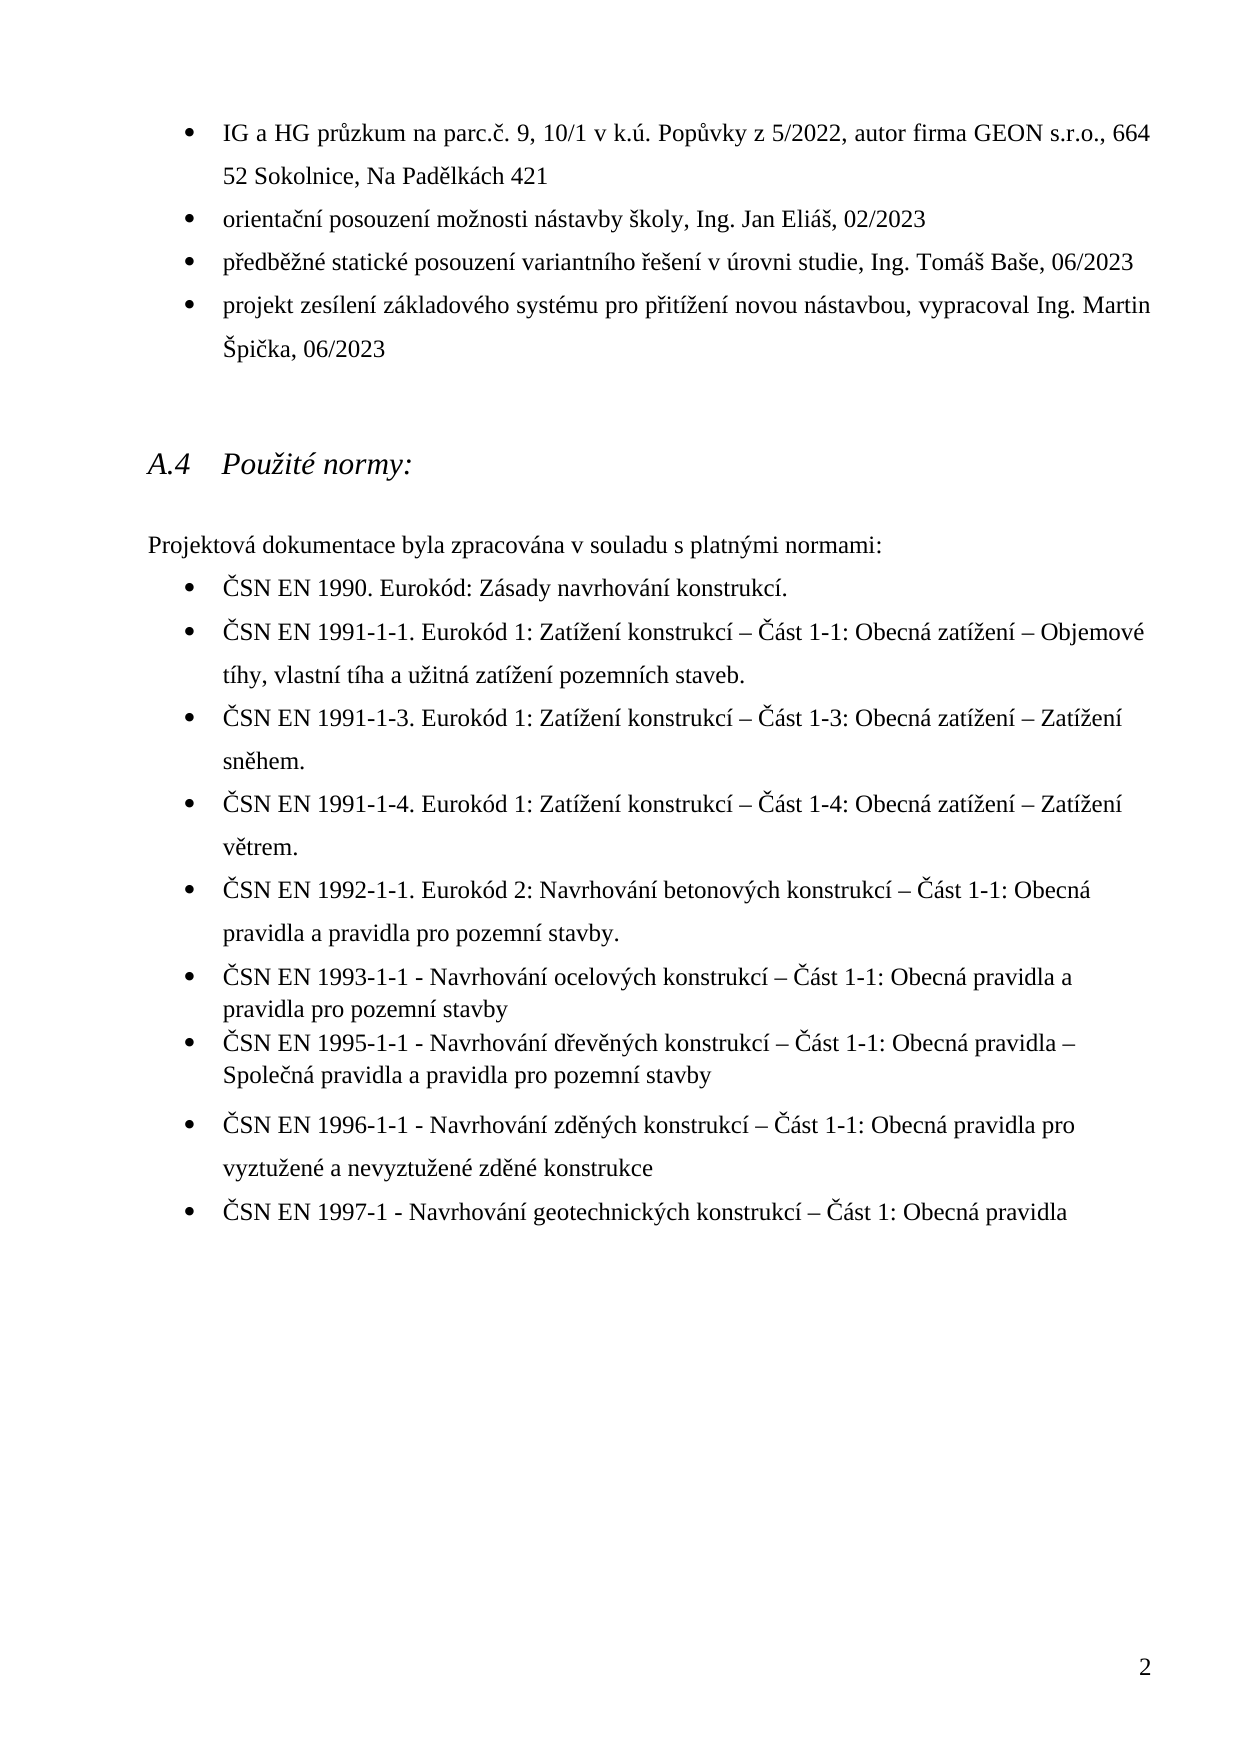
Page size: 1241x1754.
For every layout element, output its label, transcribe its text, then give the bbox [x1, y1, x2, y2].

list ČSN EN 1991-1-4. Eurokód 1: Zatížení konstrukcí – Část 1-4: Obecná zatížení – Zatížení větrem. [185, 789, 1152, 861]
list ČSN EN 1993-1-1 - Navrhování ocelových konstrukcí – Část 1-1: Obecná pravidla a pravidla pro pozemní stavby [185, 962, 1152, 1023]
list projekt zesílení základového systému pro přitížení novou nástavbou, vypracoval Ing. Martin Špička, 06/2023 [185, 291, 1152, 362]
list ČSN EN 1996-1-1 - Navrhování zděných konstrukcí – Část 1-1: Obecná pravidla pro vyztužené a nevyztužené zděné konstrukce [185, 1110, 1152, 1182]
list ČSN EN 1995-1-1 - Navrhování dřevěných konstrukcí – Část 1-1: Obecná pravidla – Společná pravidla a pravidla pro pozemní stavby [185, 1028, 1152, 1089]
list ČSN EN 1992-1-1. Eurokód 2: Navrhování betonových konstrukcí – Část 1-1: Obecná pravidla a pravidla pro pozemní stavby. [185, 875, 1152, 947]
list ČSN EN 1991-1-1. Eurokód 1: Zatížení konstrukcí – Část 1-1: Obecná zatížení – Objemové tíhy, vlastní tíha a užitná zatížení pozemních staveb. [185, 617, 1152, 688]
list ČSN EN 1990. Eurokód: Zásady navrhování konstrukcí. [185, 573, 1152, 602]
list IG a HG průzkum na parc.č. 9, 10/1 v k.ú. Popůvky z 5/2022, autor firma GEON s.r.o., 664 52 Sokolnice, Na Padělkách 421 [185, 118, 1152, 190]
list ČSN EN 1997-1 - Navrhování geotechnických konstrukcí – Část 1: Obecná pravidla [185, 1197, 1152, 1225]
list ČSN EN 1991-1-3. Eurokód 1: Zatížení konstrukcí – Část 1-3: Obecná zatížení – Zatížení sněhem. [185, 703, 1152, 775]
text Projektová dokumentace byla zpracována v souladu s platnými normami: [148, 530, 1152, 559]
subtitle Použité normy: [148, 445, 1152, 481]
list orientační posouzení možnosti nástavby školy, Ing. Jan Eliáš, 02/2023 [185, 204, 1152, 233]
list předběžné statické posouzení variantního řešení v úrovni studie, Ing. Tomáš Baše, 06/2023 [185, 247, 1152, 276]
